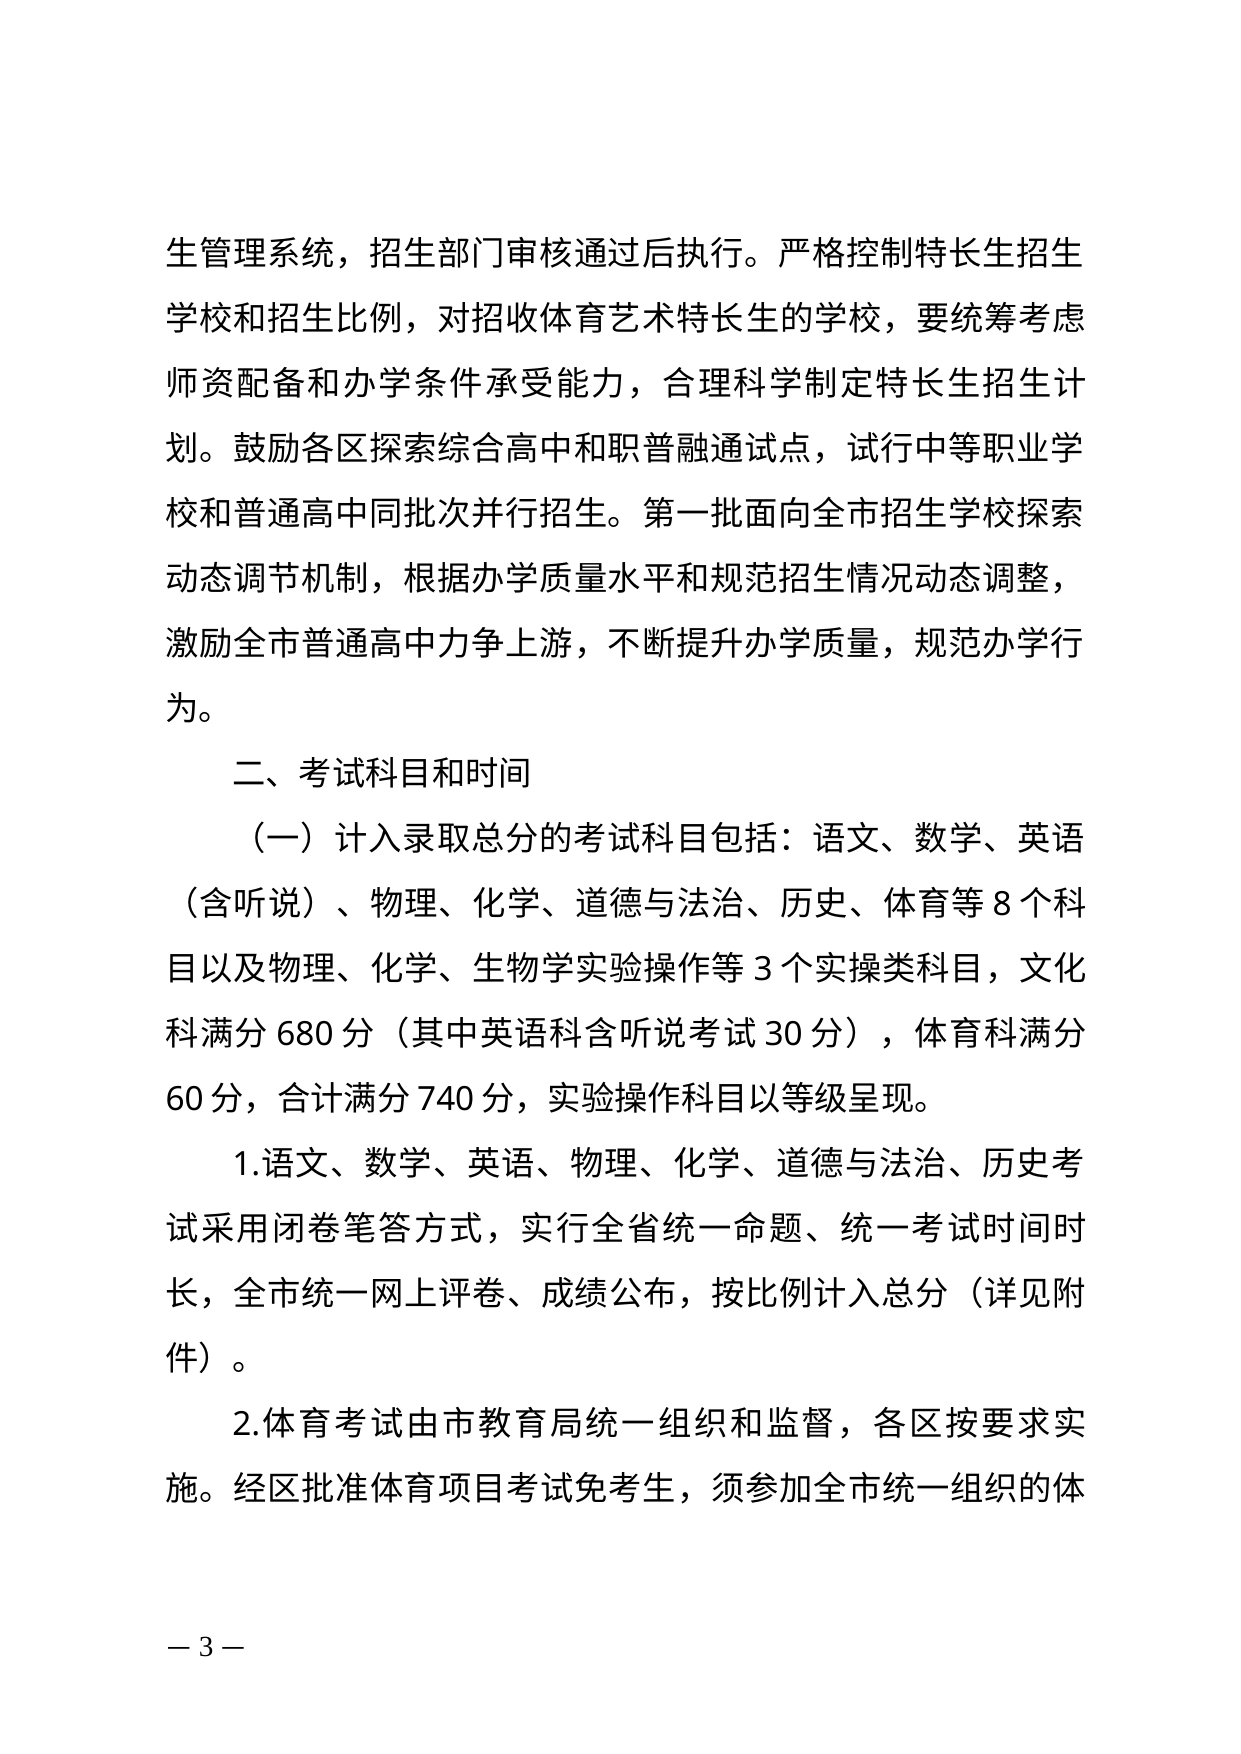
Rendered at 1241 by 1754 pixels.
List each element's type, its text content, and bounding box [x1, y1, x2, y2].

text 1.语文、数学、英语、物理、化学、道德与法治、历史考试采用闭卷笔答方式，实行全省统一命题、统一考试时间时长，全市统一网上评卷、成绩公布，按比例计入总分（详见附件）。 [165, 1128, 1087, 1388]
text 二、考试科目和时间 [165, 738, 1087, 803]
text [165, 218, 1087, 738]
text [165, 1388, 1087, 1518]
text （一）计入录取总分的考试科目包括：语文、数学、英语（含听说）、物理、化学、道德与法治、历史、体育等8个科目以及物理、化学、生物学实验操作等3个实操类科目，文化科满分680分（其中英语科含听说考试30分），体育科满分60分，合计满分740分，实验操作科目以等级呈现。 [165, 803, 1087, 1128]
